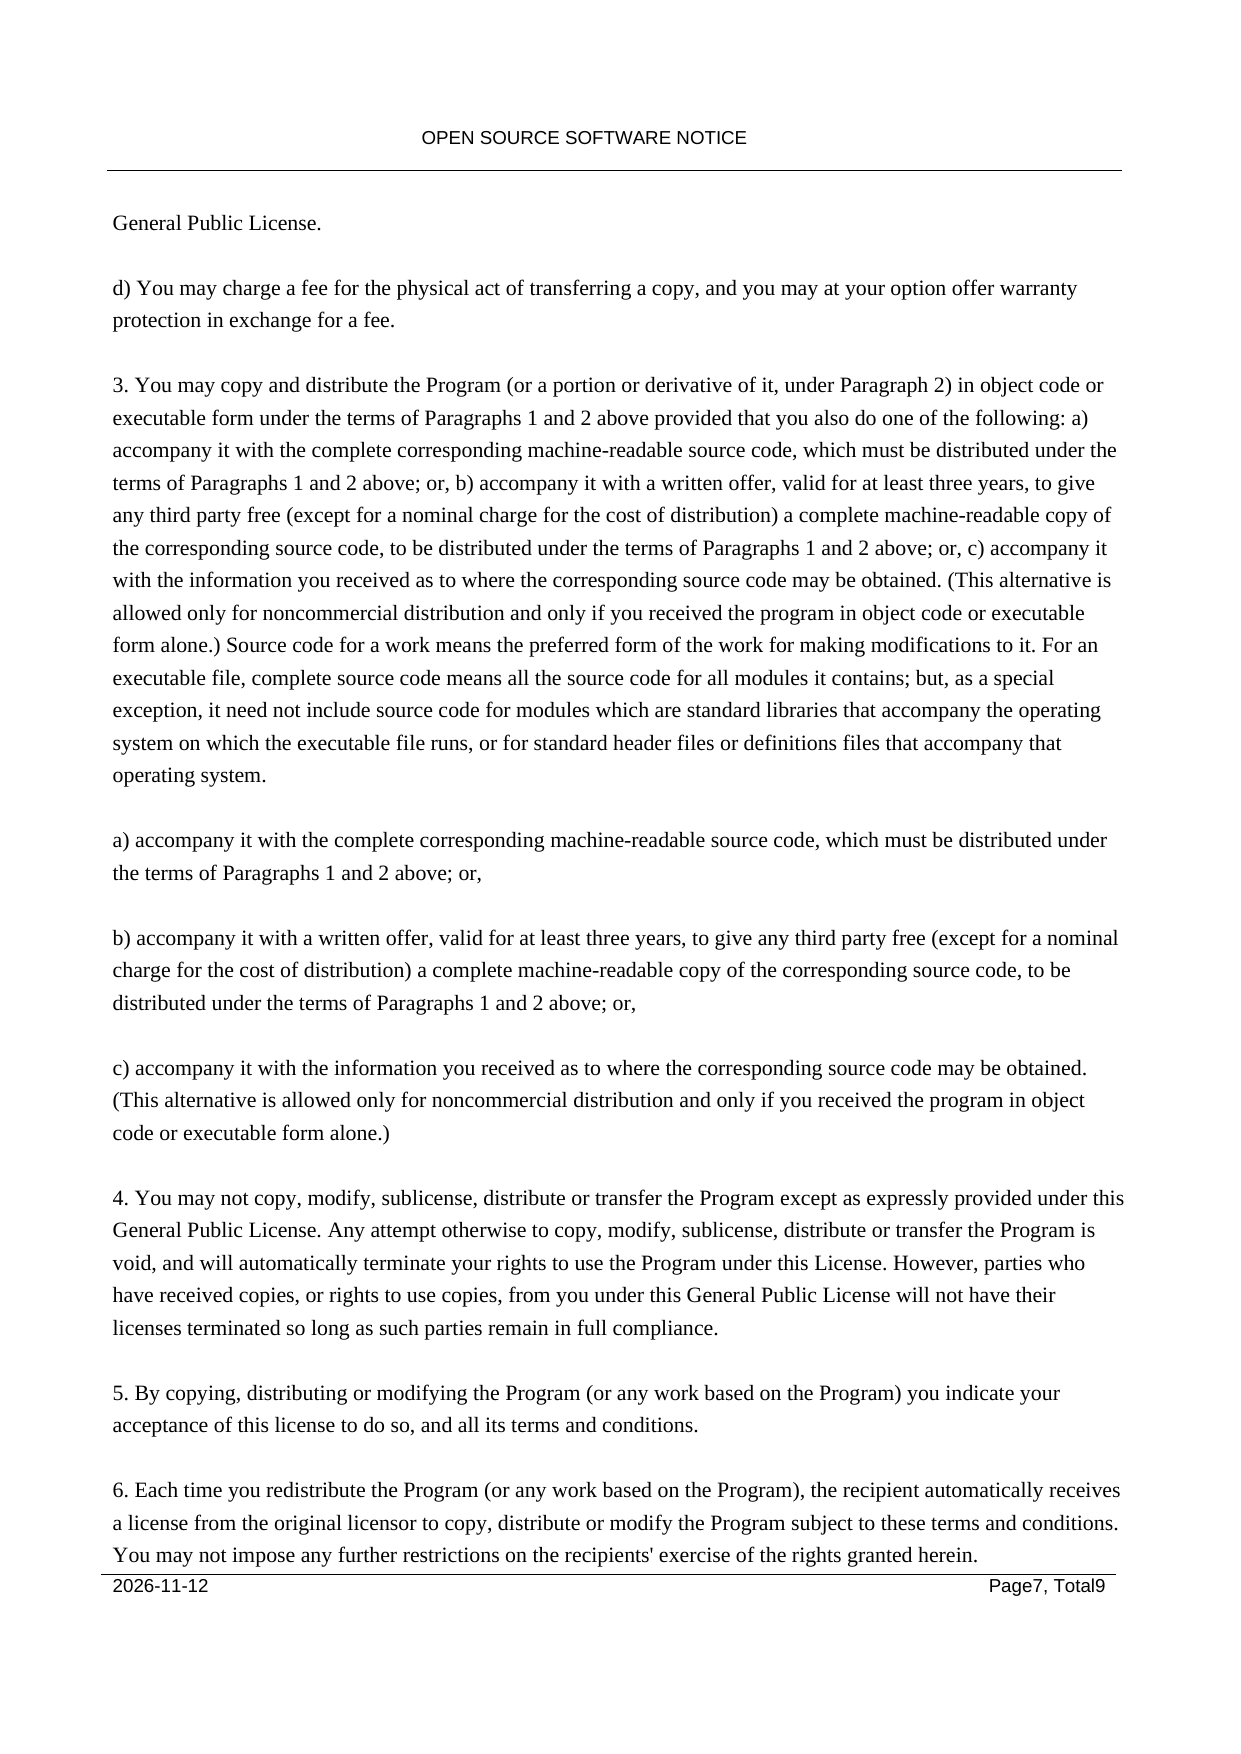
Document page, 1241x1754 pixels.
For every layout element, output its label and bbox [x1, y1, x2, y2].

text [112, 206, 1128, 1571]
